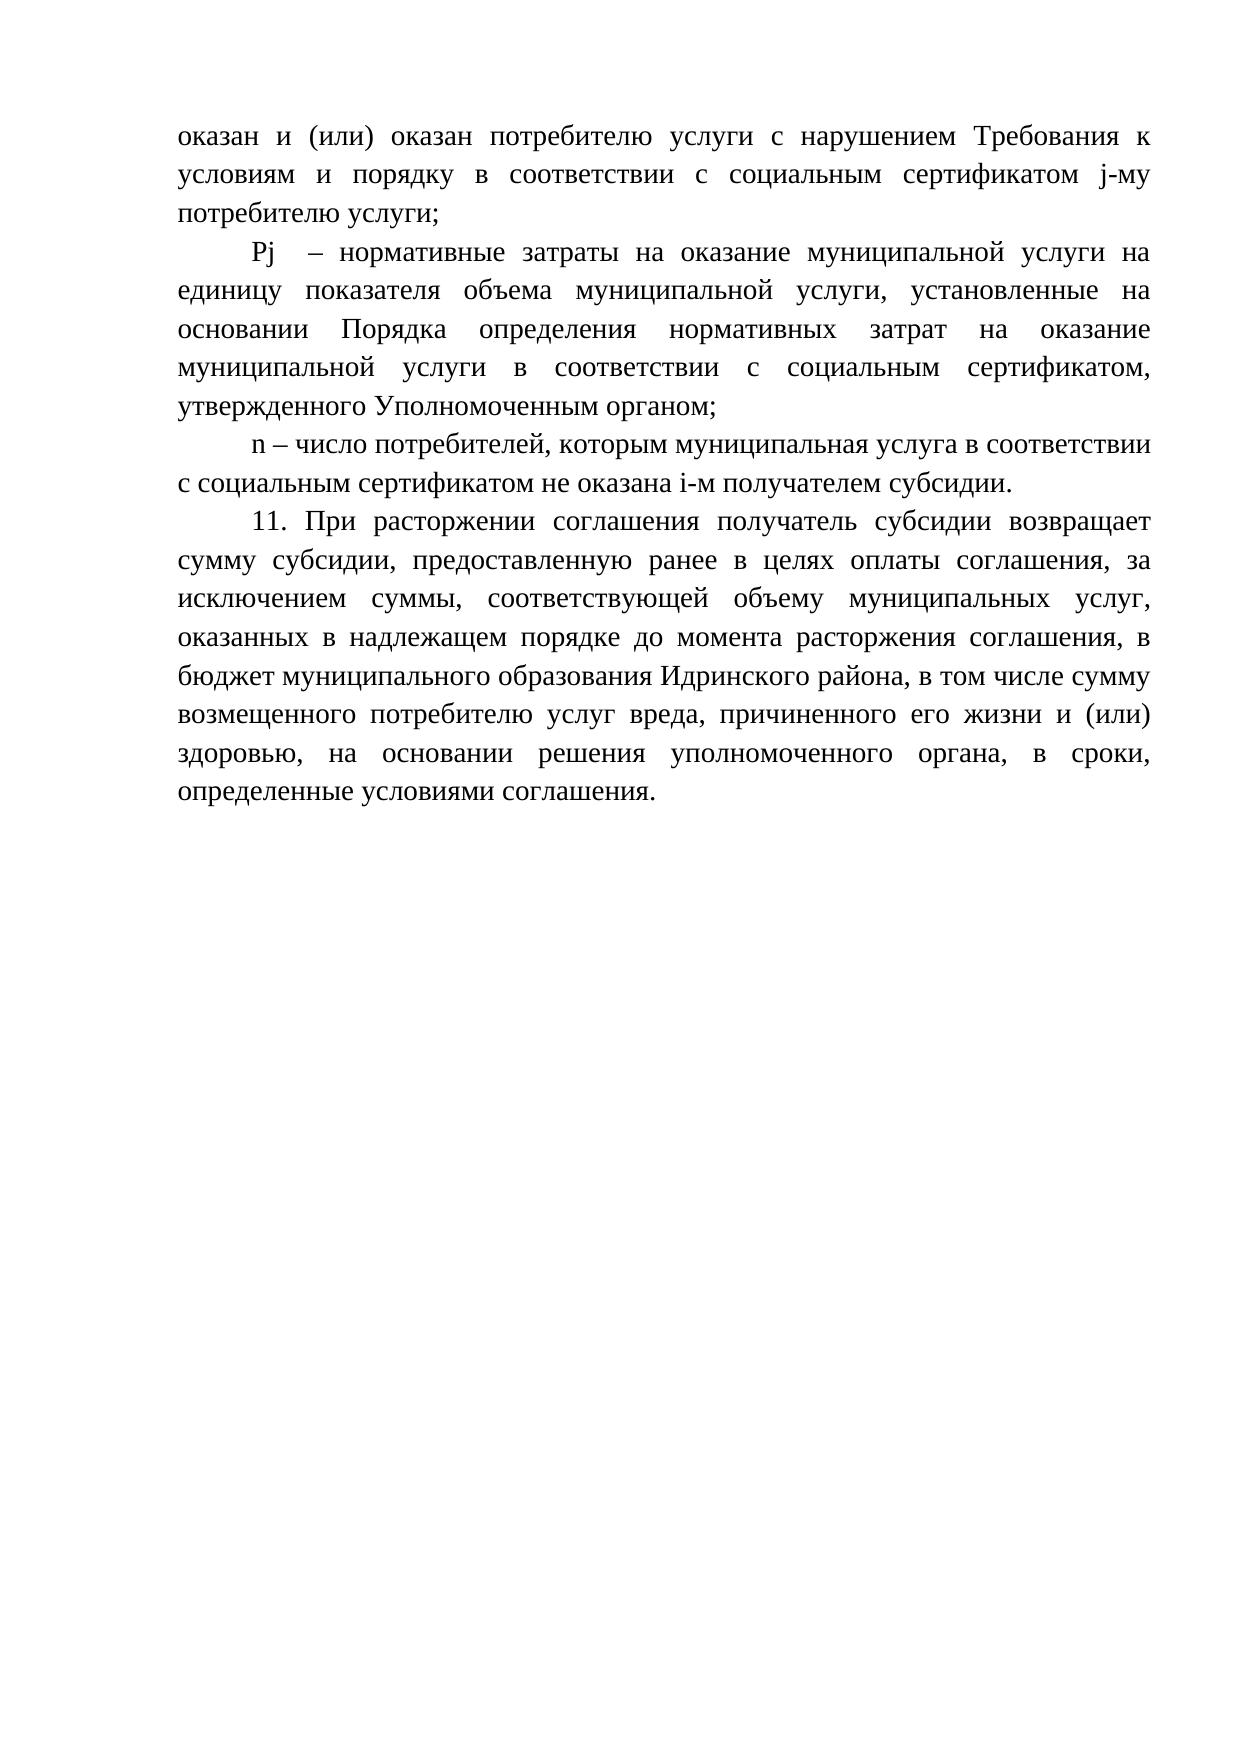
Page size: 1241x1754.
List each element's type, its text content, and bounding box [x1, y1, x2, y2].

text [177, 118, 1152, 229]
text n – число потребителей, которым муниципальная услуга в соответствии с социальным сертификатом не оказана i-м получателем субсидии. [177, 426, 1152, 498]
text Pj – нормативные затраты на оказание муниципальной услуги на единицу показателя объема муниципальной услуги, установленные на основании Порядка определения нормативных затрат на оказание муниципальной услуги в соответствии с социальным сертификатом, утвержденного Уполномоченным органом; [177, 234, 1152, 421]
text 11. При расторжении соглашения получатель субсидии возвращает сумму субсидии, предоставленную ранее в целях оплаты соглашения, за исключением суммы, соответствующей объему муниципальных услуг, оказанных в надлежащем порядке до момента расторжения соглашения, в бюджет муниципального образования Идринского района, в том числе сумму возмещенного потребителю услуг вреда, причиненного его жизни и (или) здоровью, на основании решения уполномоченного органа, в сроки, определенные условиями соглашения. [177, 503, 1152, 807]
